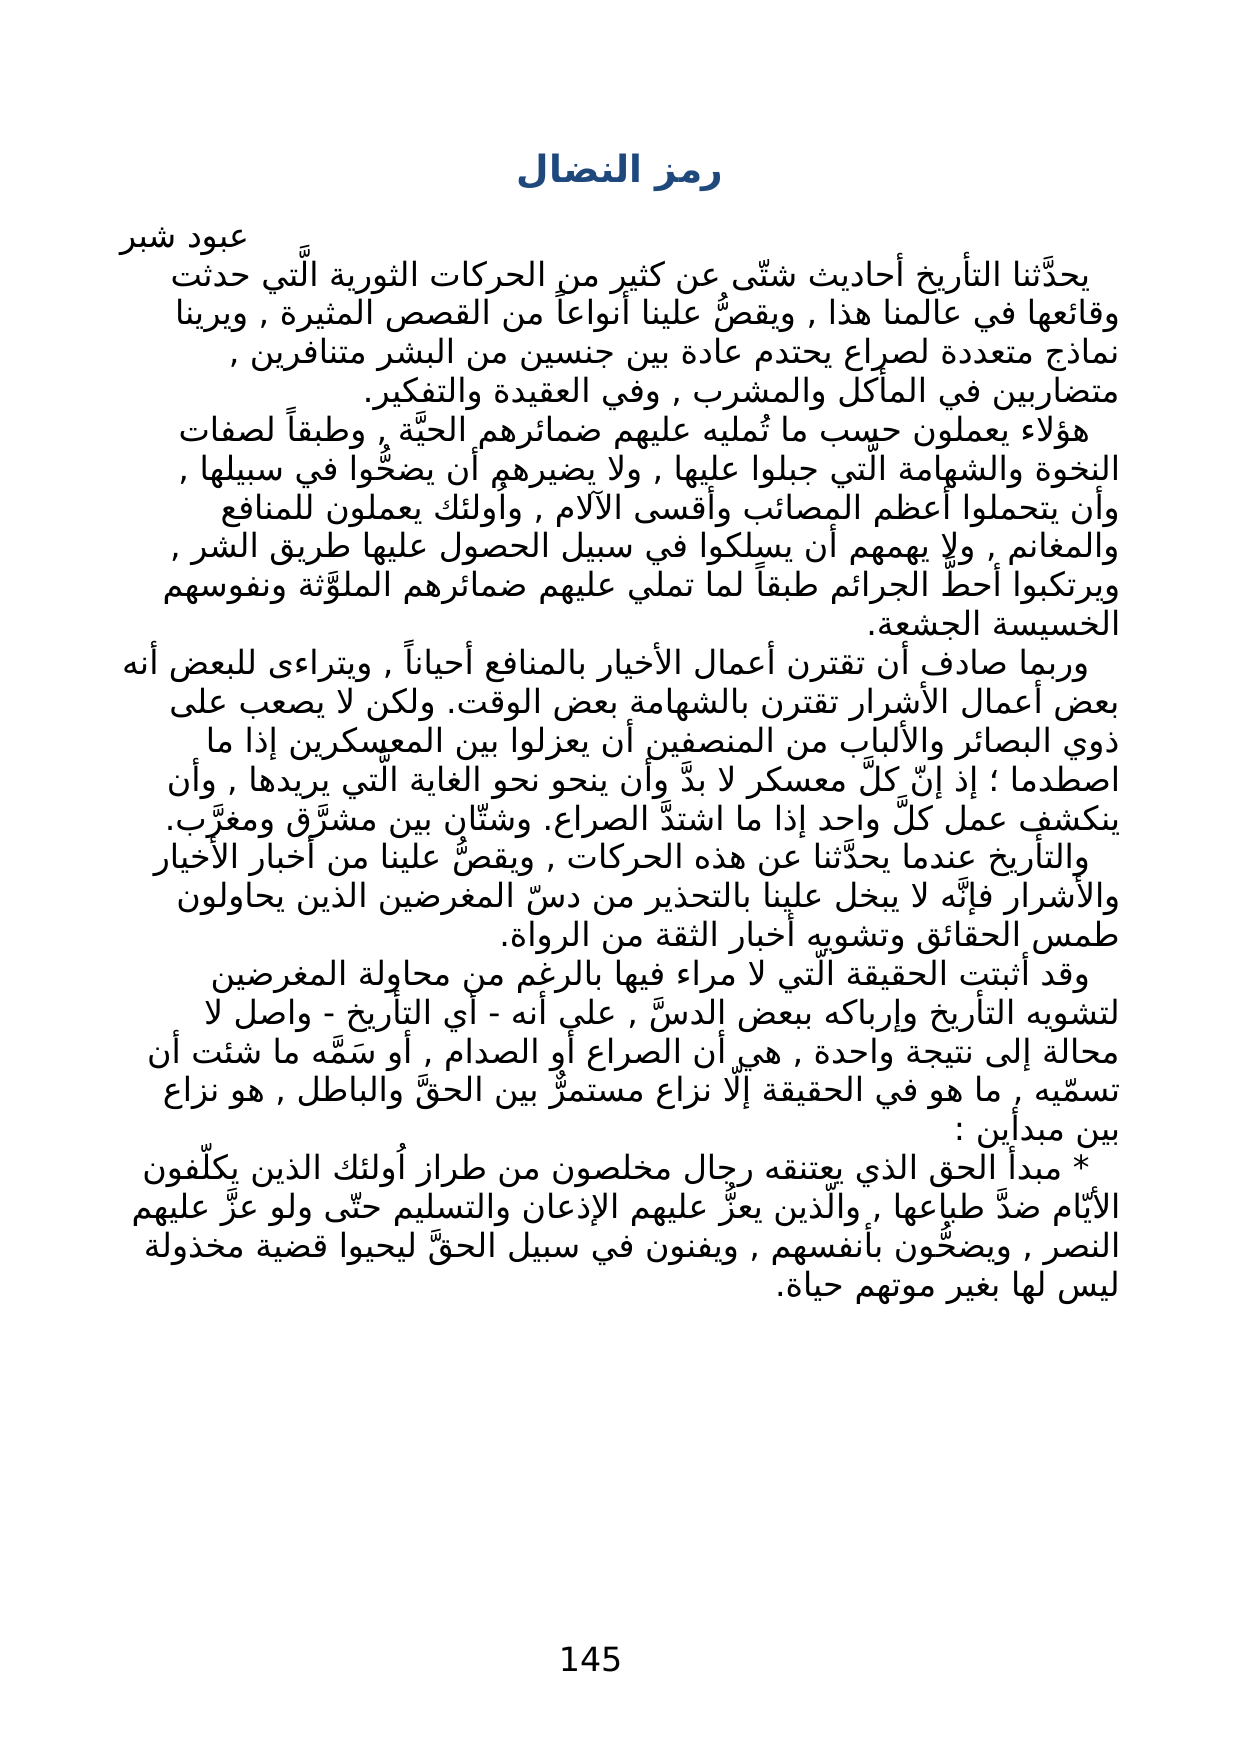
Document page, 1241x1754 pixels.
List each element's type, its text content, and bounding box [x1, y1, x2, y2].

text هؤلاء يعملون حسب ما تُمليه عليهم ضمائرهم الحيَّة , وطبقاً لصفات النخوة والشهامة الَّتي جبلوا عليها , ولا يضيرهم أن يضحُّوا في سبيلها , وأن يتحملوا أعظم المصائب وأقسى الآلام , واُولئك يعملون للمنافع والمغانم , ولا يهمهم أن يسلكوا في سبيل الحصول عليها طريق الشر , ويرتكبوا أحطَّ الجرائم طبقاً لما تملي عليهم ضمائرهم الملوَّثة ونفوسهم الخسيسة الجشعة. [120, 410, 1120, 643]
text والتأريخ عندما يحدَّثنا عن هذه الحركات , ويقصُّ علينا من أخبار الأخيار والأشرار فإنَّه لا يبخل علينا بالتحذير من دسّ المغرضين الذين يحاولون طمس الحقائق وتشويه أخبار الثقة من الرواة. [120, 838, 1120, 954]
text وقد أثبتت الحقيقة الّتي لا مراء فيها بالرغم من محاولة المغرضين لتشويه التأريخ وإرباكه ببعض الدسَّ , على أنه - أي التأريخ - واصل لا محالة إلى نتيجة واحدة , هي أن الصراع أو الصدام , أو سَمَّه ما شئت أن تسمّيه , ما هو في الحقيقة إلّا نزاع مستمرٌّ بين الحقَّ والباطل , هو نزاع بين مبدأين : [120, 954, 1120, 1149]
text * مبدأ الحق الذي يعتنقه رجال مخلصون من طراز اُولئك الذين يكلّفون الأيّام ضدَّ طباعها , والّذين يعزُّ عليهم الإذعان والتسليم حتّى ولو عزَّ عليهم النصر , ويضحُّون بأنفسهم , ويفنون في سبيل الحقَّ ليحيوا قضية مخذولة ليس لها بغير موتهم حياة. [120, 1149, 1120, 1304]
text يحدَّثنا التأريخ أحاديث شتّى عن كثير من الحركات الثورية الَّتي حدثت وقائعها في عالمنا هذا , ويقصُّ علينا أنواعاً من القصص المثيرة , ويرينا نماذج متعددة لصراع يحتدم عادة بين جنسين من البشر متنافرين , متضاربين في المأكل والمشرب , وفي العقيدة والتفكير. [120, 255, 1120, 410]
text وربما صادف أن تقترن أعمال الأخيار بالمنافع أحياناً , ويتراءى للبعض أنه بعض أعمال الأشرار تقترن بالشهامة بعض الوقت. ولكن لا يصعب على ذوي البصائر والألباب من المنصفين أن يعزلوا بين المعسكرين إذا ما اصطدما ؛ إذ إنّ كلَّ معسكر لا بدَّ وأن ينحو نحو الغاية الَّتي يريدها , وأن ينكشف عمل كلَّ واحد إذا ما اشتدَّ الصراع. وشتّان بين مشرَّق ومغرَّب. [120, 643, 1120, 838]
subtitle رمز النضال [120, 147, 1120, 191]
text عبود شبر [120, 216, 1120, 255]
